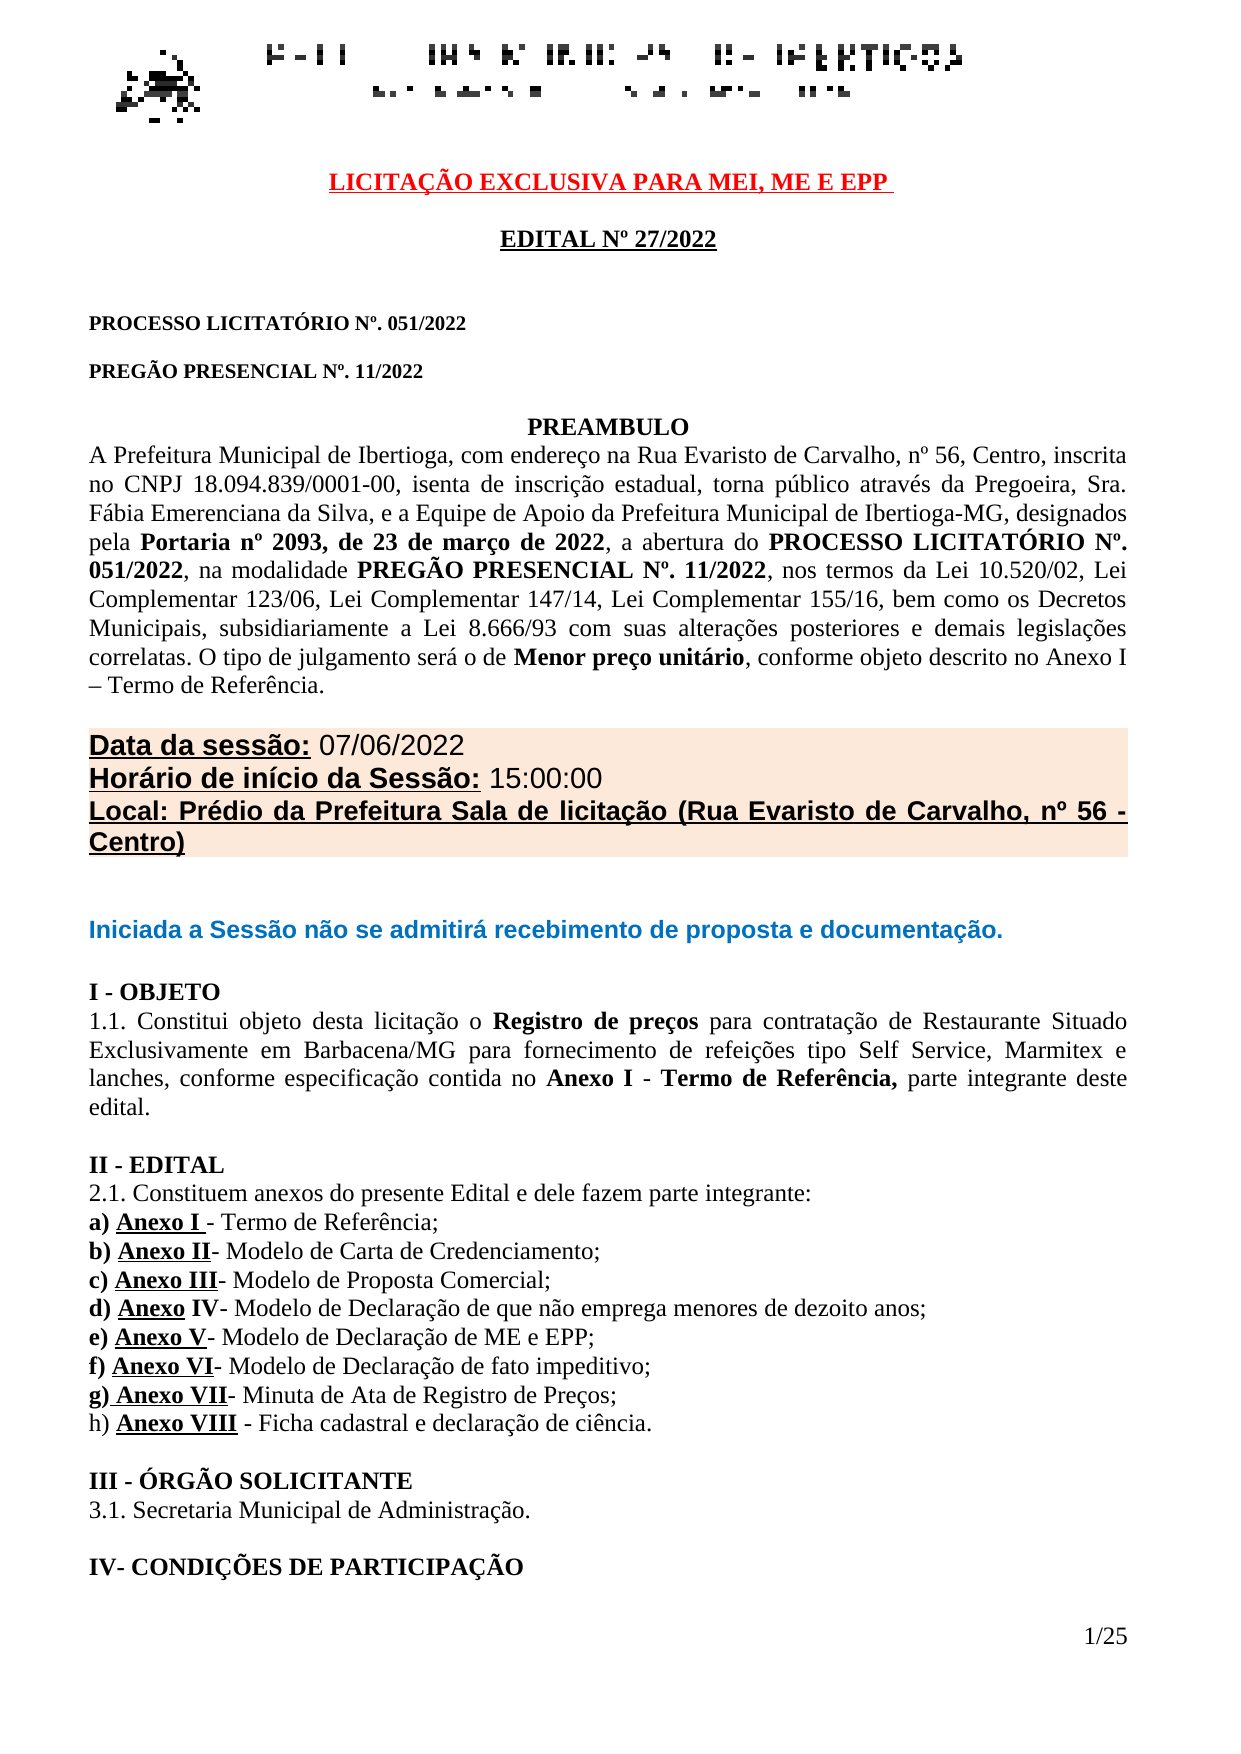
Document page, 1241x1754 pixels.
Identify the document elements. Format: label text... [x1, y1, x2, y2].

text PROCESSO LICITATÓRIO Nº. 051/2022 [370, 311, 1128, 335]
text I - OBJETO [89, 977, 1128, 1006]
text A Prefeitura Municipal de Ibertioga, com endereço na Rua Evaristo de Carvalho, nº 56, Centro, inscrita no CNPJ 18.094.839/0001-00, isenta de inscrição estadual, torna público através da Pregoeira, Sra. Fábia Emerenciana da Silva, e a Equipe de Apoio da Prefeitura Municipal de Ibertioga-MG, designados pela Portaria nº 2093, de 23 de março de 2022, a abertura do PROCESSO LICITATÓRIO Nº. 051/2022, na modalidade PREGÃO PRESENCIAL Nº. 11/2022, nos termos da Lei 10.520/02, Lei Complementar 123/06, Lei Complementar 147/14, Lei Complementar 155/16, bem como os Decretos Municipais, subsidiariamente a Lei 8.666/93 com suas alterações posteriores e demais legislações correlatas. O tipo de julgamento será o de Menor preço unitário, conforme objeto descrito no Anexo I – Termo de Referência. [89, 440, 1128, 699]
text Horário de início da Sessão: 15:00:00 [89, 761, 1128, 795]
text 3.1. Secretaria Municipal de Administração. [89, 1495, 1128, 1523]
text PREAMBULO [89, 412, 1128, 440]
text Data da sessão: 07/06/2022 [89, 728, 1128, 761]
text III - ÓRGÃO SOLICITANTE [89, 1466, 1128, 1495]
text g) Anexo VII- Minuta de Ata de Registro de Preços; [89, 1380, 1128, 1408]
text d) Anexo IV- Modelo de Declaração de que não emprega menores de dezoito anos; [89, 1293, 1128, 1322]
text Iniciada a Sessão não se admitirá recebimento de proposta e documentação. [89, 915, 1128, 944]
text II - EDITAL [89, 1150, 1128, 1178]
text PREGÃO PRESENCIAL Nº. 11/2022 [89, 359, 1128, 383]
text e) Anexo V- Modelo de Declaração de ME e EPP; [89, 1322, 1128, 1351]
text LICITAÇÃO EXCLUSIVA PARA MEI, ME E EPP [89, 167, 1128, 196]
text 2.1. Constituem anexos do presente Edital e dele fazem parte integrante: [89, 1178, 1128, 1207]
text f) Anexo VI- Modelo de Declaração de fato impeditivo; [89, 1351, 1128, 1380]
text IV- CONDIÇÕES DE PARTICIPAÇÃO [89, 1552, 1128, 1581]
text Local: Prédio da Prefeitura Sala de licitação (Rua Evaristo de Carvalho, nº 56 - Centro) [89, 795, 1128, 822]
text a) Anexo I - Termo de Referência; [89, 1207, 1128, 1236]
text c) Anexo III- Modelo de Proposta Comercial; [89, 1265, 1128, 1293]
text Local: Prédio da Prefeitura Sala de licitação (Rua Evaristo de Carvalho, nº 56 - Centro) [89, 824, 1128, 857]
text EDITAL Nº 27/2022 [89, 224, 1128, 253]
text b) Anexo II- Modelo de Carta de Credenciamento; [89, 1236, 1128, 1265]
text h) Anexo VIII - Ficha cadastral e declaração de ciência. [89, 1408, 1128, 1437]
text 1.1. Constitui objeto desta licitação o Registro de preços para contratação de Restaurante Situado Exclusivamente em Barbacena/MG para fornecimento de refeições tipo Self Service, Marmitex e lanches, conforme especificação contida no Anexo I - Termo de Referência, parte integrante deste edital. [89, 1006, 1128, 1121]
